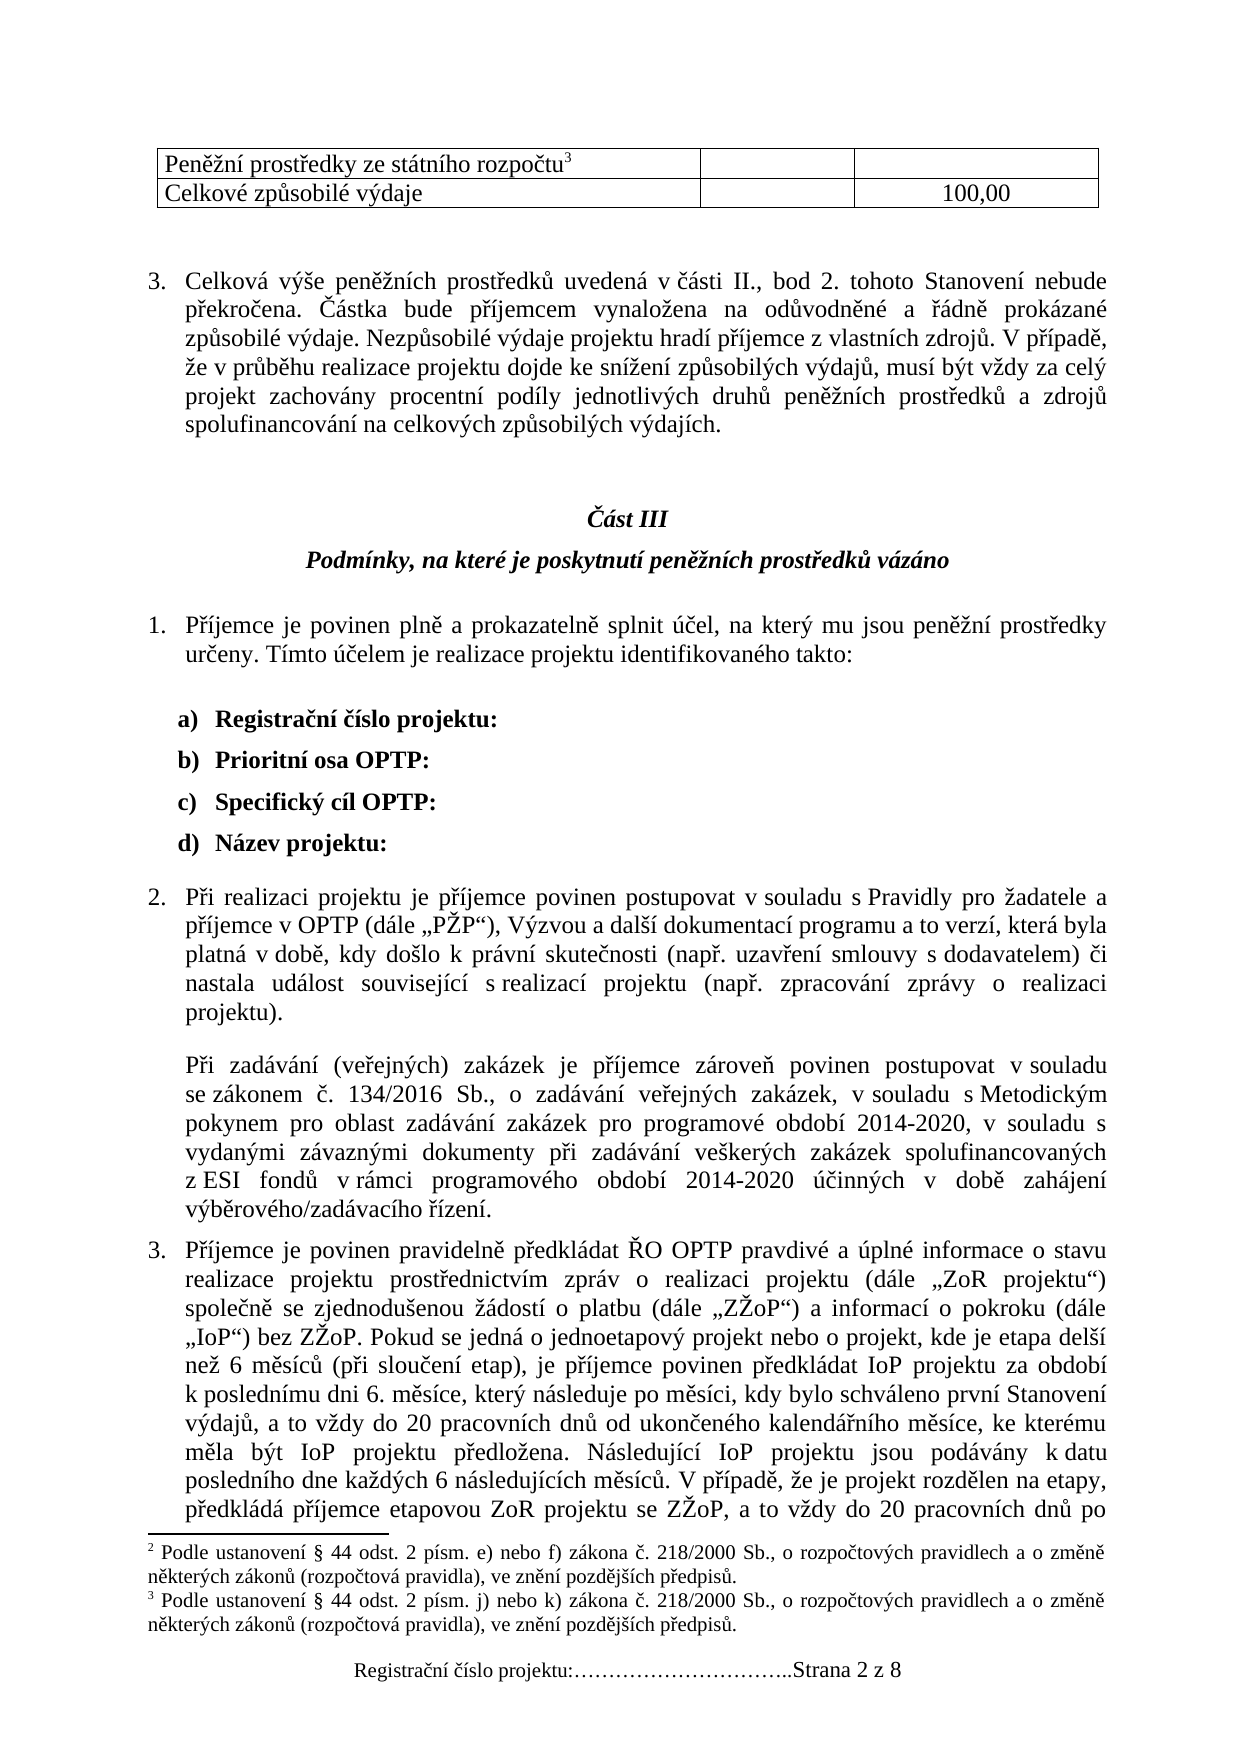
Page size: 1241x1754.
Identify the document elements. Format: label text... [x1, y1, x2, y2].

list Prioritní osa OPTP: [177, 746, 1107, 774]
list Při realizaci projektu je příjemce povinen postupovat v souladu s Pravidly pro žadatele a příjemce v OPTP (dále „PŽP“), Výzvou a další dokumentací programu a to verzí, která byla platná v době, kdy došlo k právní skutečnosti (např. uzavření smlouvy s dodavatelem) či nastala událost související s realizací projektu (např. zpracování zprávy o realizaci projektu). [148, 882, 1107, 1026]
list Specifický cíl OPTP: [177, 787, 1107, 816]
subtitle Podmínky, na které je poskytnutí peněžních prostředků vázáno [148, 545, 1107, 574]
table_cell 100,00 [855, 179, 1098, 207]
list Název projektu: [177, 828, 1107, 857]
text Část III [148, 504, 1107, 532]
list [148, 1236, 1107, 1523]
table_cell [701, 179, 854, 207]
list Příjemce je povinen plně a prokazatelně splnit účel, na který mu jsou peněžní prostředky určeny. Tímto účelem je realizace projektu identifikovaného takto: [148, 610, 1107, 668]
table_cell [855, 149, 1098, 177]
list Registrační číslo projektu: [177, 704, 1107, 733]
text Při zadávání (veřejných) zakázek je příjemce zároveň povinen postupovat v souladu se zákonem č. 134/2016 Sb., o zadávání veřejných zakázek, v souladu s Metodickým pokynem pro oblast zadávání zakázek pro programové období 2014-2020, v souladu s vydanými závaznými dokumenty při zadávání veškerých zakázek spolufinancovaných z ESI fondů v rámci programového období 2014-2020 účinných v době zahájení výběrového/zadávacího řízení. [185, 1051, 1107, 1223]
table_cell [701, 149, 854, 177]
list Celková výše peněžních prostředků uvedená v části II., bod 2. tohoto Stanovení nebude překročena. Částka bude příjemcem vynaložena na odůvodněné a řádně prokázané způsobilé výdaje. Nezpůsobilé výdaje projektu hradí příjemce z vlastních zdrojů. V případě, že v průběhu realizace projektu dojde ke snížení způsobilých výdajů, musí být vždy za celý projekt zachovány procentní podíly jednotlivých druhů peněžních prostředků a zdrojů spolufinancování na celkových způsobilých výdajích. [148, 266, 1107, 438]
table_cell Peněžní prostředky ze státního rozpočtu [158, 149, 700, 177]
table_cell Celkové způsobilé výdaje [158, 179, 700, 207]
